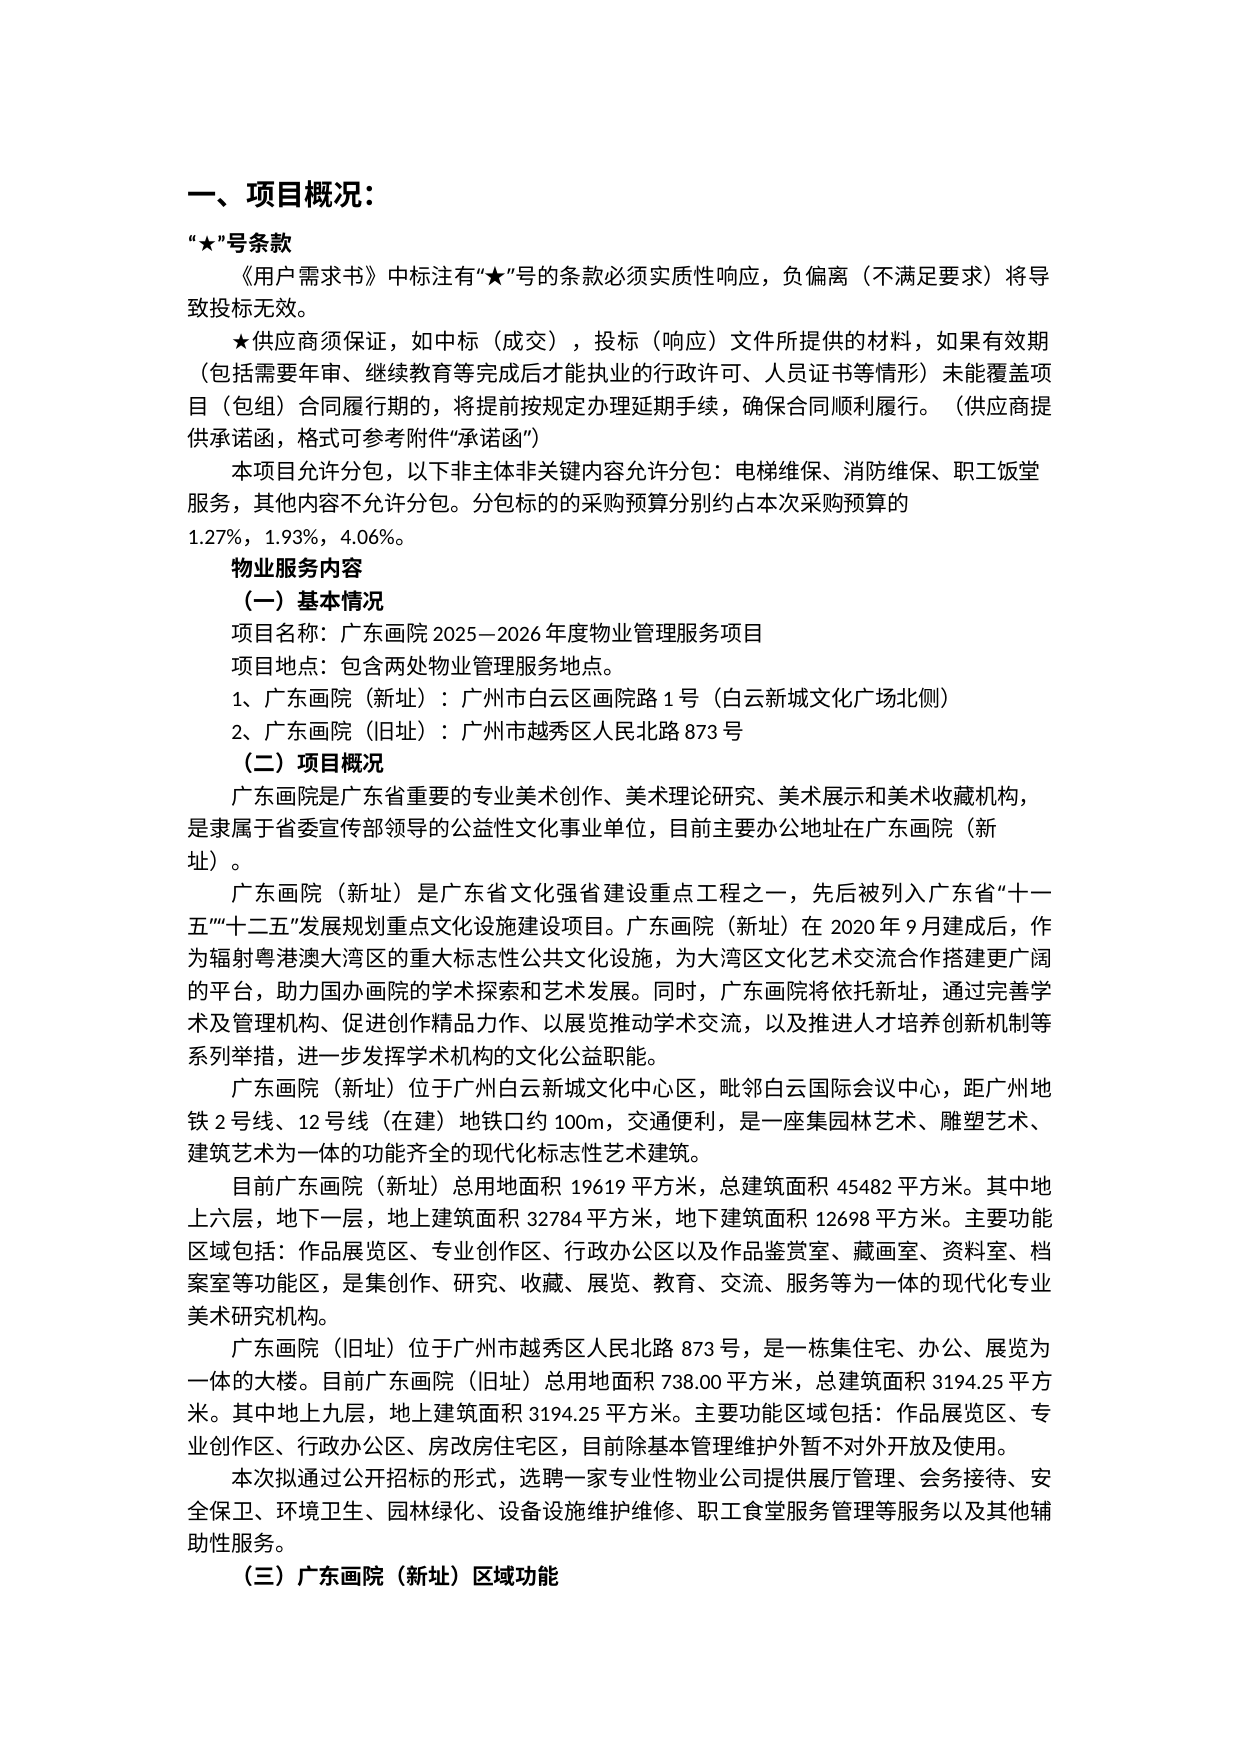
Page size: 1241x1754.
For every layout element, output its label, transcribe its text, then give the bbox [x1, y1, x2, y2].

text 项目地点：包含两处物业管理服务地点。 [187, 649, 1053, 682]
text 项目名称：广东画院2025—2026年度物业管理服务项目 [187, 617, 1053, 649]
text 本项目允许分包，以下非主体非关键内容允许分包：电梯维保、消防维保、职工饭堂服务，其他内容不允许分包。分包标的的采购预算分别约占本次采购预算的1.27%，1.93%，4.06%。 [187, 454, 1053, 552]
text （三）广东画院（新址）区域功能 [187, 1559, 1053, 1592]
text （二）项目概况 [187, 747, 1053, 779]
text （一）基本情况 [187, 584, 1053, 617]
text 广东画院（新址）是广东省文化强省建设重点工程之一，先后被列入广东省“十一五”“十二五”发展规划重点文化设施建设项目。广东画院（新址）在2020年9月建成后，作为辐射粤港澳大湾区的重大标志性公共文化设施，为大湾区文化艺术交流合作搭建更广阔的平台，助力国办画院的学术探索和艺术发展。同时，广东画院将依托新址，通过完善学术及管理机构、促进创作精品力作、以展览推动学术交流，以及推进人才培养创新机制等系列举措，进一步发挥学术机构的文化公益职能。 [187, 877, 1053, 1072]
text ★供应商须保证，如中标（成交），投标（响应）文件所提供的材料，如果有效期（包括需要年审、继续教育等完成后才能执业的行政许可、人员证书等情形）未能覆盖项目（包组）合同履行期的，将提前按规定办理延期手续，确保合同顺利履行。（供应商提供承诺函，格式可参考附件“承诺函”） [187, 324, 1053, 454]
text 本次拟通过公开招标的形式，选聘一家专业性物业公司提供展厅管理、会务接待、安全保卫、环境卫生、园林绿化、设备设施维护维修、职工食堂服务管理等服务以及其他辅助性服务。 [187, 1462, 1053, 1559]
text 一、项目概况： [187, 162, 1053, 227]
text 2、广东画院（旧址）：广州市越秀区人民北路873号 [187, 714, 1053, 747]
text 物业服务内容 [187, 552, 1053, 584]
text 《用户需求书》中标注有“★”号的条款必须实质性响应，负偏离（不满足要求）将导致投标无效。 [187, 259, 1053, 324]
text “★”号条款 [187, 227, 1053, 259]
text 广东画院（旧址）位于广州市越秀区人民北路873号，是一栋集住宅、办公、展览为一体的大楼。目前广东画院（旧址）总用地面积738.00平方米，总建筑面积3194.25平方米。其中地上九层，地上建筑面积3194.25平方米。主要功能区域包括：作品展览区、专业创作区、行政办公区、房改房住宅区，目前除基本管理维护外暂不对外开放及使用。 [187, 1332, 1053, 1462]
text 广东画院（新址）位于广州白云新城文化中心区，毗邻白云国际会议中心，距广州地铁2号线、12号线（在建）地铁口约100m，交通便利，是一座集园林艺术、雕塑艺术、建筑艺术为一体的功能齐全的现代化标志性艺术建筑。 [187, 1072, 1053, 1169]
text 目前广东画院（新址）总用地面积 19619 平方米，总建筑面积 45482 平方米。其中地上六层，地下一层，地上建筑面积 32784平方米，地下建筑面积 12698 平方米。主要功能区域包括：作品展览区、专业创作区、行政办公区以及作品鉴赏室、藏画室、资料室、档案室等功能区，是集创作、研究、收藏、展览、教育、交流、服务等为一体的现代化专业美术研究机构。 [187, 1169, 1053, 1332]
text 广东画院是广东省重要的专业美术创作、美术理论研究、美术展示和美术收藏机构，是隶属于省委宣传部领导的公益性文化事业单位，目前主要办公地址在广东画院（新址）。 [187, 779, 1053, 877]
text 1、广东画院（新址）：广州市白云区画院路1号（白云新城文化广场北侧） [187, 682, 1053, 714]
